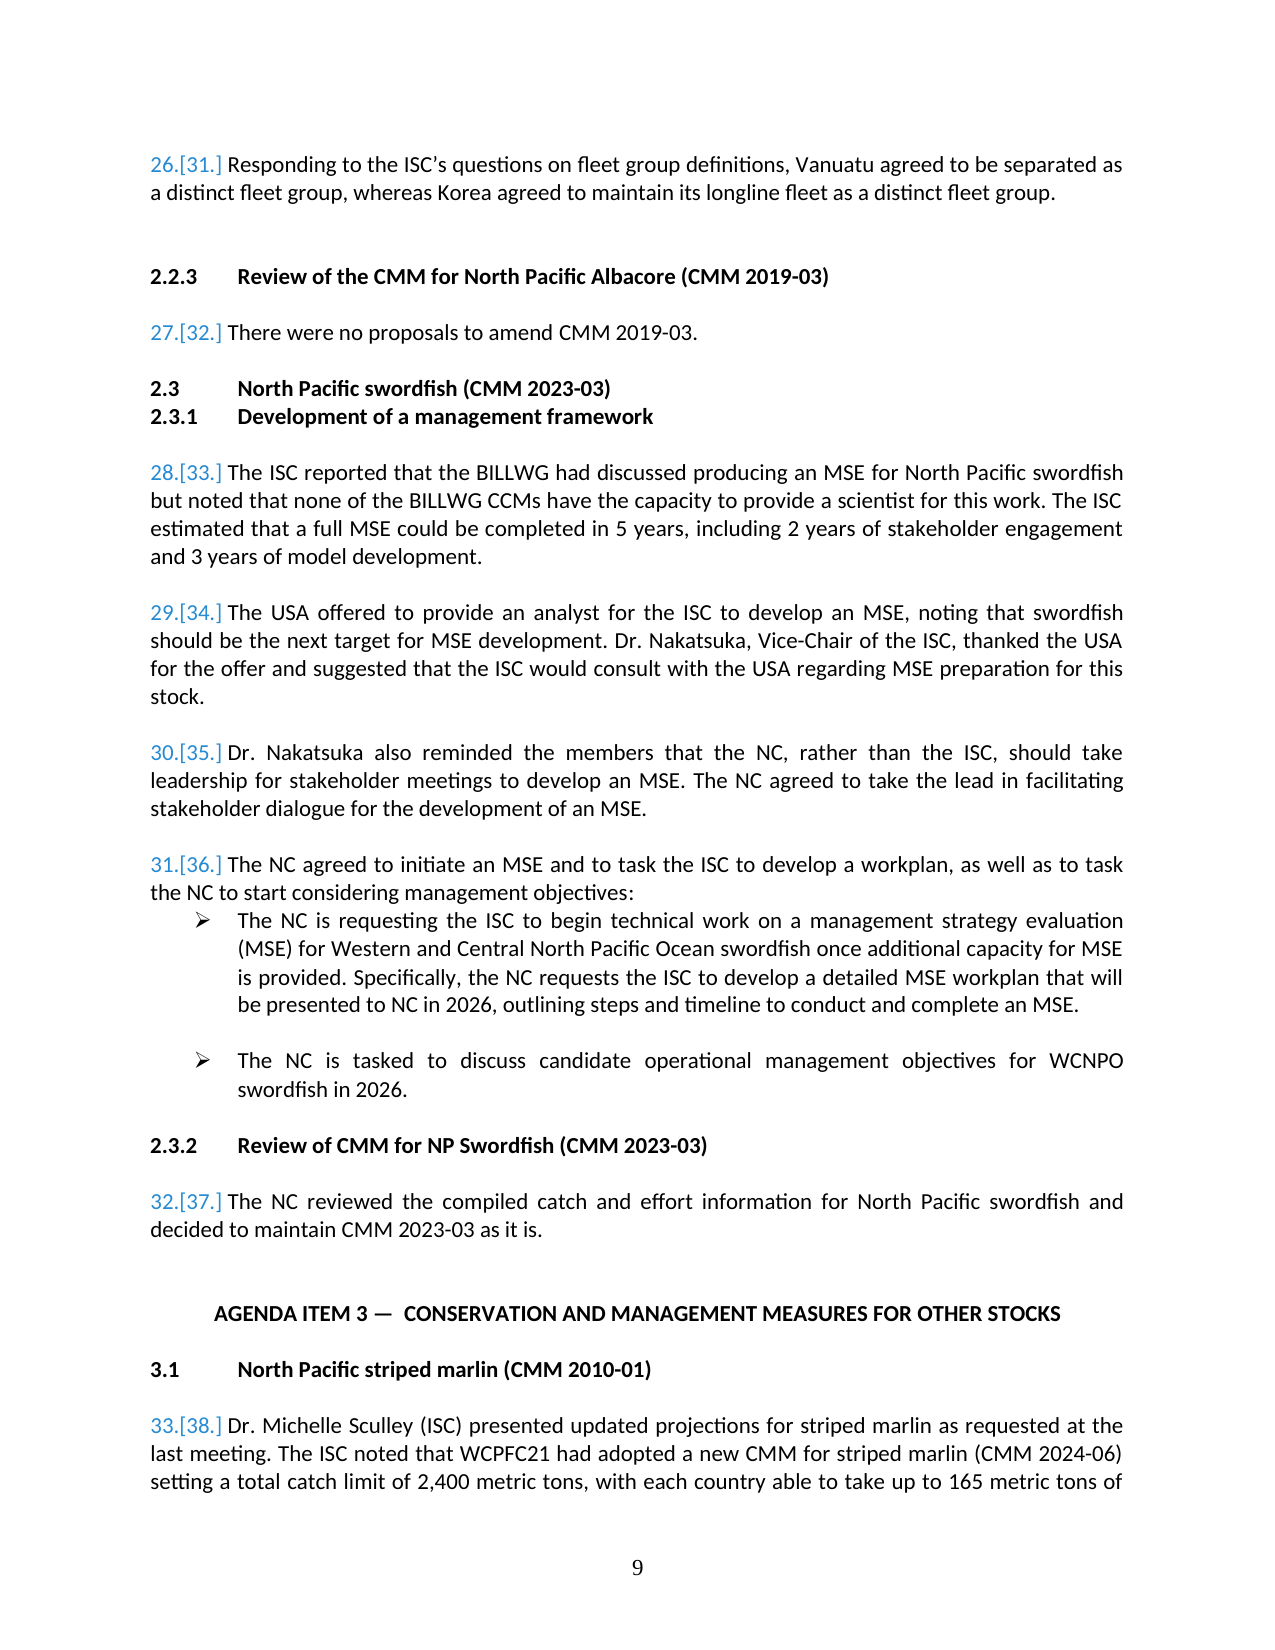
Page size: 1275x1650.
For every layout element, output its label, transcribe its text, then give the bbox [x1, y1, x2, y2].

list 2.3.1 Development of a management framework [150, 402, 1125, 430]
list There were no proposals to amend CMM 2019-03. [150, 318, 1125, 346]
list The USA offered to provide an analyst for the ISC to develop an MSE, noting that swordfish should be the next target for MSE development. Dr. Nakatsuka, Vice-Chair of the ISC, thanked the USA for the offer and suggested that the ISC would consult with the USA regarding MSE preparation for this stock. [150, 598, 1125, 710]
list Responding to the ISC’s questions on fleet group definitions, Vanuatu agreed to be separated as a distinct fleet group, whereas Korea agreed to maintain its longline fleet as a distinct fleet group. [150, 150, 1125, 206]
list The NC reviewed the compiled catch and effort information for North Pacific swordfish and decided to maintain CMM 2023-03 as it is. [150, 1187, 1125, 1243]
list The NC is tasked to discuss candidate operational management objectives for WCNPO swordfish in 2026. [194, 1047, 1125, 1103]
subtitle Review of CMM for NP Swordfish (CMM 2023-03) [150, 1131, 1125, 1159]
list The NC agreed to initiate an MSE and to task the ISC to develop a workplan, as well as to task the NC to start considering management objectives: [150, 851, 1125, 907]
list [150, 1411, 1125, 1495]
subtitle North Pacific swordfish (CMM 2023-03) [150, 374, 1125, 402]
list Dr. Nakatsuka also reminded the members that the NC, rather than the ISC, should take leadership for stakeholder meetings to develop an MSE. The NC agreed to take the lead in facilitating stakeholder dialogue for the development of an MSE. [150, 738, 1125, 822]
subtitle North Pacific striped marlin (CMM 2010-01) [150, 1355, 1125, 1383]
list The NC is requesting the ISC to begin technical work on a management strategy evaluation (MSE) for Western and Central North Pacific Ocean swordfish once additional capacity for MSE is provided. Specifically, the NC requests the ISC to develop a detailed MSE workplan that will be presented to NC in 2026, outlining steps and timeline to conduct and complete an MSE. [194, 907, 1125, 1019]
list The ISC reported that the BILLWG had discussed producing an MSE for North Pacific swordfish but noted that none of the BILLWG CCMs have the capacity to provide a scientist for this work. The ISC estimated that a full MSE could be completed in 5 years, including 2 years of stakeholder engagement and 3 years of model development. [150, 458, 1125, 570]
subtitle Review of the CMM for North Pacific Albacore (CMM 2019-03) [150, 262, 1125, 290]
subtitle CONSERVATION AND MANAGEMENT MEASURES FOR OTHER STOCKS [150, 1299, 1125, 1327]
